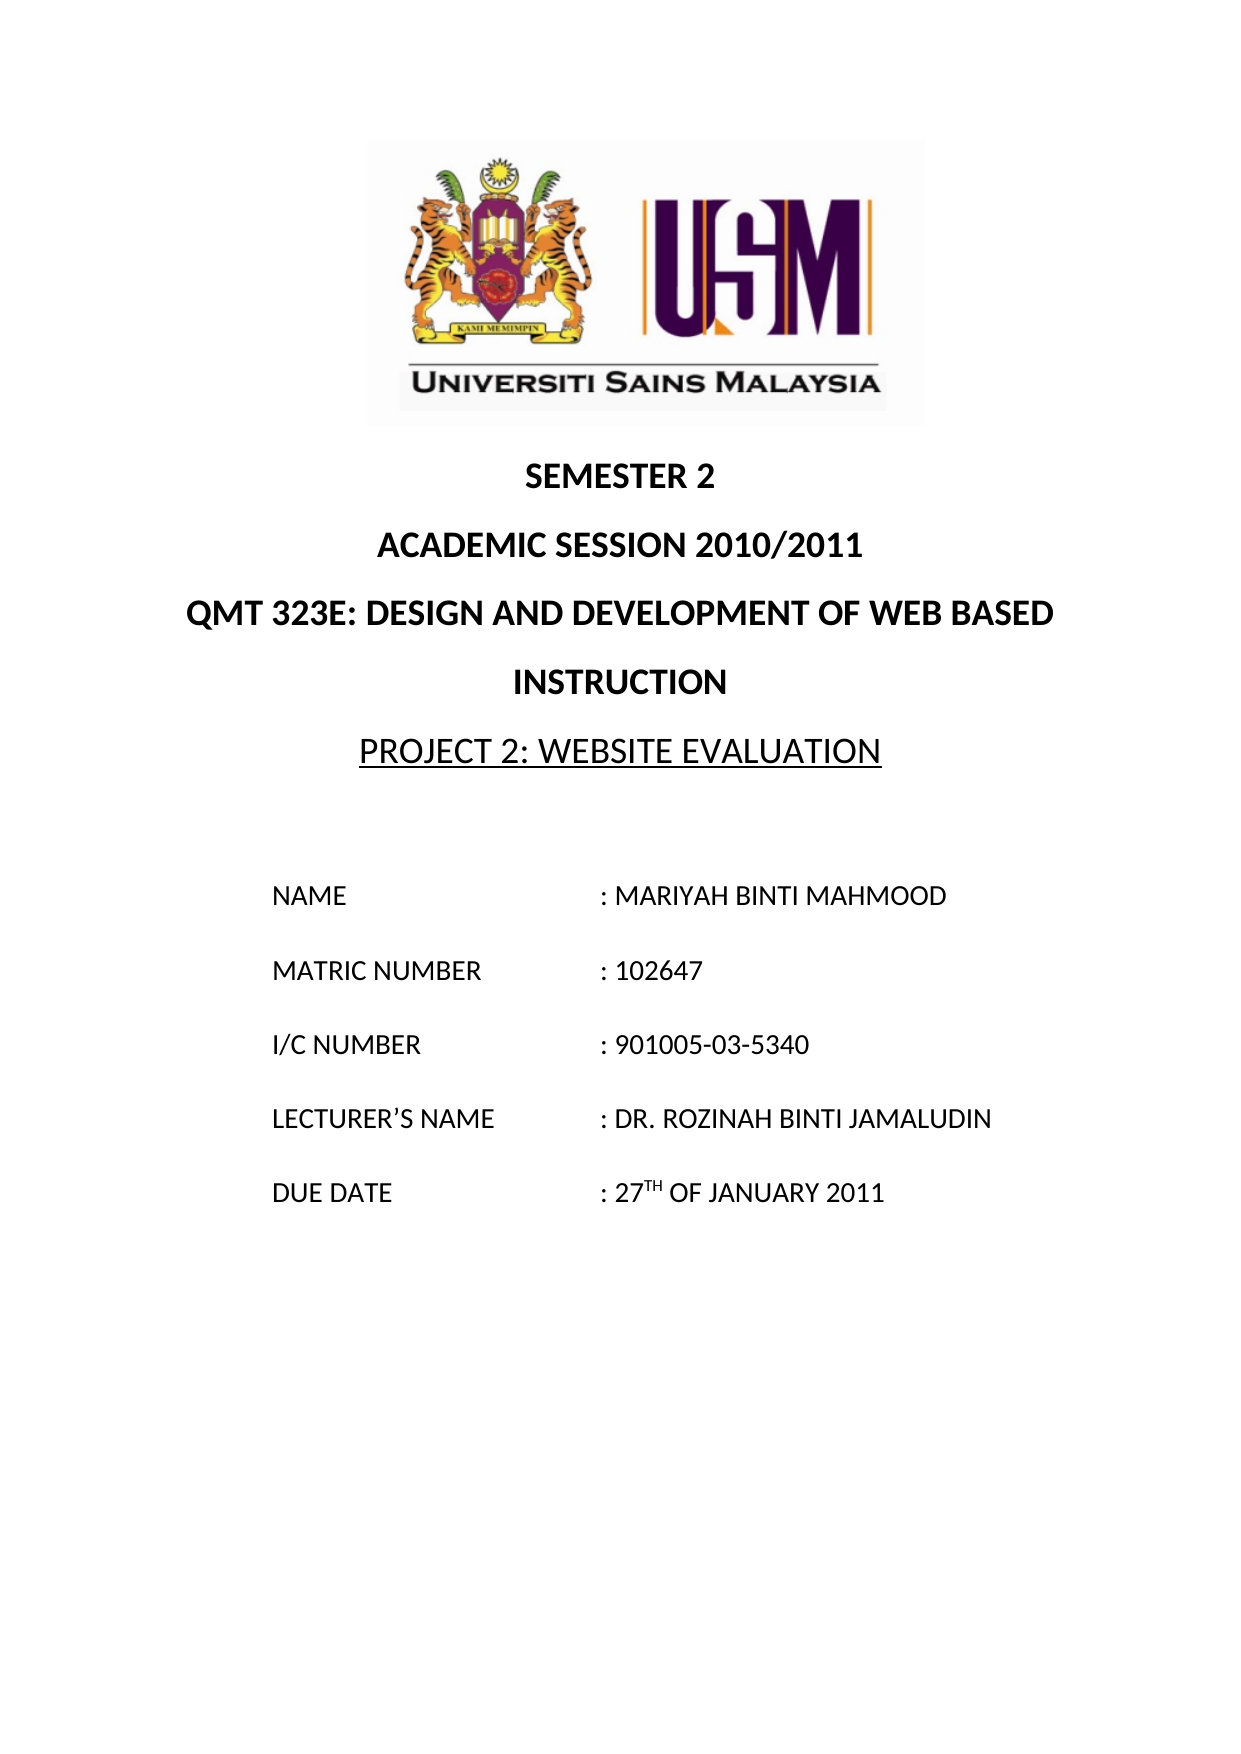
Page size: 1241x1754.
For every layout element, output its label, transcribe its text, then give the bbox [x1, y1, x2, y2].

list QMT 323E: DESIGN AND DEVELOPMENT OF WEB BASED INSTRUCTION [150, 589, 1090, 704]
text NAME : MARIYAH BINTI MAHMOOD [150, 877, 1090, 913]
text MATRIC NUMBER : 102647 [150, 952, 1090, 987]
text DUE DATE : 27TH OF JANUARY 2011 [150, 1174, 1090, 1210]
list ACADEMIC SESSION 2010/2011 [150, 521, 1090, 566]
text PROJECT 2: WEBSITE EVALUATION [150, 727, 1090, 773]
text LECTURER’S NAME : DR. ROZINAH BINTI JAMALUDIN [150, 1100, 1090, 1136]
picture [367, 140, 927, 426]
text I/C NUMBER : 901005-03-5340 [150, 1026, 1090, 1062]
list SEMESTER 2 [150, 452, 1090, 498]
